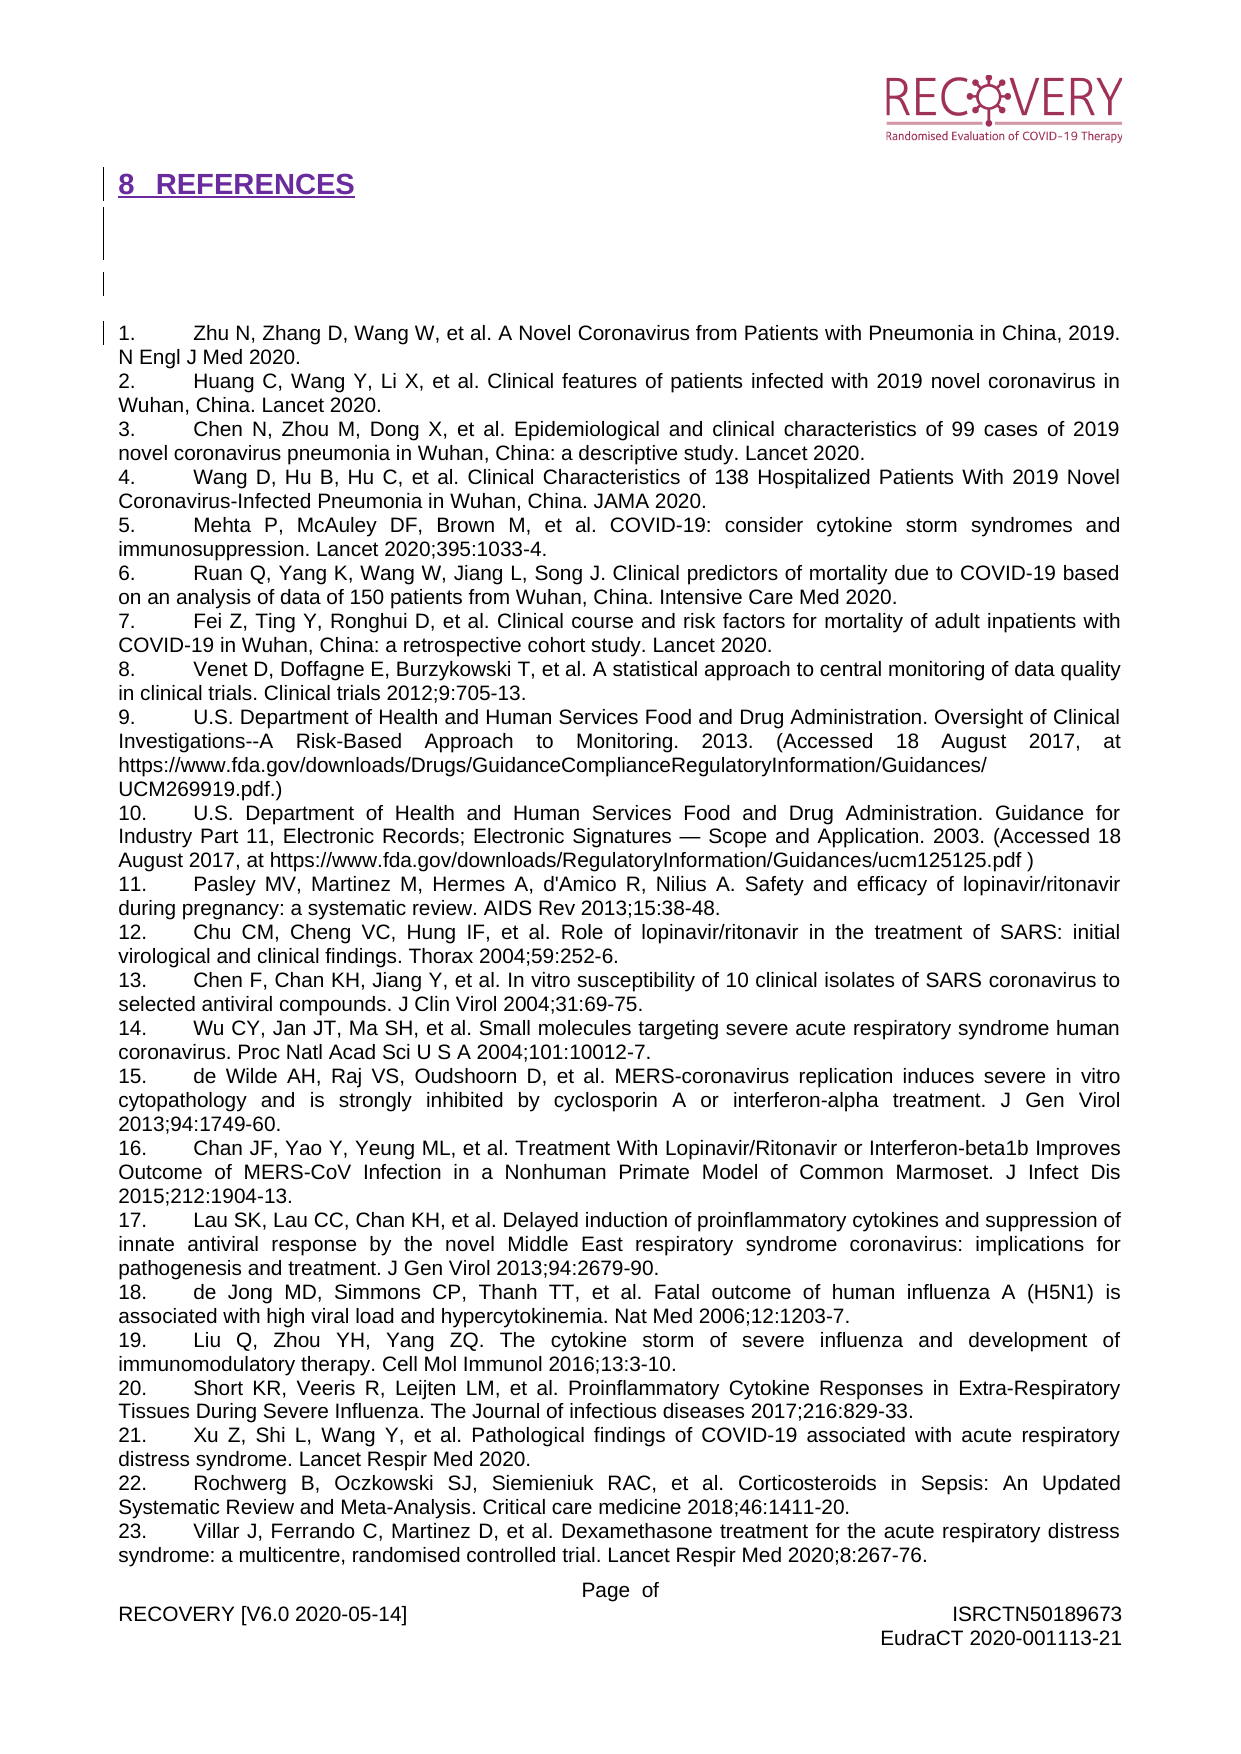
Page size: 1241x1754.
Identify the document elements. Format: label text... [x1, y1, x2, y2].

text 9. U.S. Department of Health and Human Services Food and Drug Administration. Oversight of Clinical Investigations--A Risk-Based Approach to Monitoring. 2013. (Accessed 18 August 2017, at https://www.fda.gov/downloads/Drugs/GuidanceComplianceRegulatoryInformation/Guidances/UCM269919.pdf.) [118, 704, 1122, 800]
text 4. Wang D, Hu B, Hu C, et al. Clinical Characteristics of 138 Hospitalized Patients With 2019 Novel Coronavirus-Infected Pneumonia in Wuhan, China. JAMA 2020. [118, 465, 1122, 513]
text 12. Chu CM, Cheng VC, Hung IF, et al. Role of lopinavir/ritonavir in the treatment of SARS: initial virological and clinical findings. Thorax 2004;59:252-6. [118, 920, 1122, 968]
picture [886, 75, 1123, 143]
text 5. Mehta P, McAuley DF, Brown M, et al. COVID-19: consider cytokine storm syndromes and immunosuppression. Lancet 2020;395:1033-4. [118, 513, 1122, 561]
text 18. de Jong MD, Simmons CP, Thanh TT, et al. Fatal outcome of human influenza A (H5N1) is associated with high viral load and hypercytokinemia. Nat Med 2006;12:1203-7. [118, 1279, 1122, 1327]
text 2. Huang C, Wang Y, Li X, et al. Clinical features of patients infected with 2019 novel coronavirus in Wuhan, China. Lancet 2020. [118, 369, 1122, 417]
text 3. Chen N, Zhou M, Dong X, et al. Epidemiological and clinical characteristics of 99 cases of 2019 novel coronavirus pneumonia in Wuhan, China: a descriptive study. Lancet 2020. [118, 417, 1122, 465]
text 1. Zhu N, Zhang D, Wang W, et al. A Novel Coronavirus from Patients with Pneumonia in China, 2019. N Engl J Med 2020. [118, 321, 1122, 369]
text 6. Ruan Q, Yang K, Wang W, Jiang L, Song J. Clinical predictors of mortality due to COVID-19 based on an analysis of data of 150 patients from Wuhan, China. Intensive Care Med 2020. [118, 561, 1122, 609]
text 20. Short KR, Veeris R, Leijten LM, et al. Proinflammatory Cytokine Responses in Extra-Respiratory Tissues During Severe Influenza. The Journal of infectious diseases 2017;216:829-33. [118, 1375, 1122, 1423]
text 16. Chan JF, Yao Y, Yeung ML, et al. Treatment With Lopinavir/Ritonavir or Interferon-beta1b Improves Outcome of MERS-CoV Infection in a Nonhuman Primate Model of Common Marmoset. J Infect Dis 2015;212:1904-13. [118, 1136, 1122, 1208]
text 23. Villar J, Ferrando C, Martinez D, et al. Dexamethasone treatment for the acute respiratory distress syndrome: a multicentre, randomised controlled trial. Lancet Respir Med 2020;8:267-76. [118, 1519, 1122, 1567]
text 8. Venet D, Doffagne E, Burzykowski T, et al. A statistical approach to central monitoring of data quality in clinical trials. Clinical trials 2012;9:705-13. [118, 657, 1122, 704]
text 15. de Wilde AH, Raj VS, Oudshoorn D, et al. MERS-coronavirus replication induces severe in vitro cytopathology and is strongly inhibited by cyclosporin A or interferon-alpha treatment. J Gen Virol 2013;94:1749-60. [118, 1064, 1122, 1136]
text 11. Pasley MV, Martinez M, Hermes A, d'Amico R, Nilius A. Safety and efficacy of lopinavir/ritonavir during pregnancy: a systematic review. AIDS Rev 2013;15:38-48. [118, 872, 1122, 920]
text 10. U.S. Department of Health and Human Services Food and Drug Administration. Guidance for Industry Part 11, Electronic Records; Electronic Signatures — Scope and Application. 2003. (Accessed 18 August 2017, at https://www.fda.gov/downloads/RegulatoryInformation/Guidances/ucm125125.pdf ) [118, 800, 1122, 872]
text 7. Fei Z, Ting Y, Ronghui D, et al. Clinical course and risk factors for mortality of adult inpatients with COVID-19 in Wuhan, China: a retrospective cohort study. Lancet 2020. [118, 609, 1122, 657]
text 22. Rochwerg B, Oczkowski SJ, Siemieniuk RAC, et al. Corticosteroids in Sepsis: An Updated Systematic Review and Meta-Analysis. Critical care medicine 2018;46:1411-20. [118, 1471, 1122, 1519]
text 21. Xu Z, Shi L, Wang Y, et al. Pathological findings of COVID-19 associated with acute respiratory distress syndrome. Lancet Respir Med 2020. [118, 1423, 1122, 1471]
text 19. Liu Q, Zhou YH, Yang ZQ. The cytokine storm of severe influenza and development of immunomodulatory therapy. Cell Mol Immunol 2016;13:3-10. [118, 1327, 1122, 1375]
text 13. Chen F, Chan KH, Jiang Y, et al. In vitro susceptibility of 10 clinical isolates of SARS coronavirus to selected antiviral compounds. J Clin Virol 2004;31:69-75. [118, 968, 1122, 1016]
text 14. Wu CY, Jan JT, Ma SH, et al. Small molecules targeting severe acute respiratory syndrome human coronavirus. Proc Natl Acad Sci U S A 2004;101:10012-7. [118, 1016, 1122, 1064]
text 17. Lau SK, Lau CC, Chan KH, et al. Delayed induction of proinflammatory cytokines and suppression of innate antiviral response by the novel Middle East respiratory syndrome coronavirus: implications for pathogenesis and treatment. J Gen Virol 2013;94:2679-90. [118, 1208, 1122, 1279]
